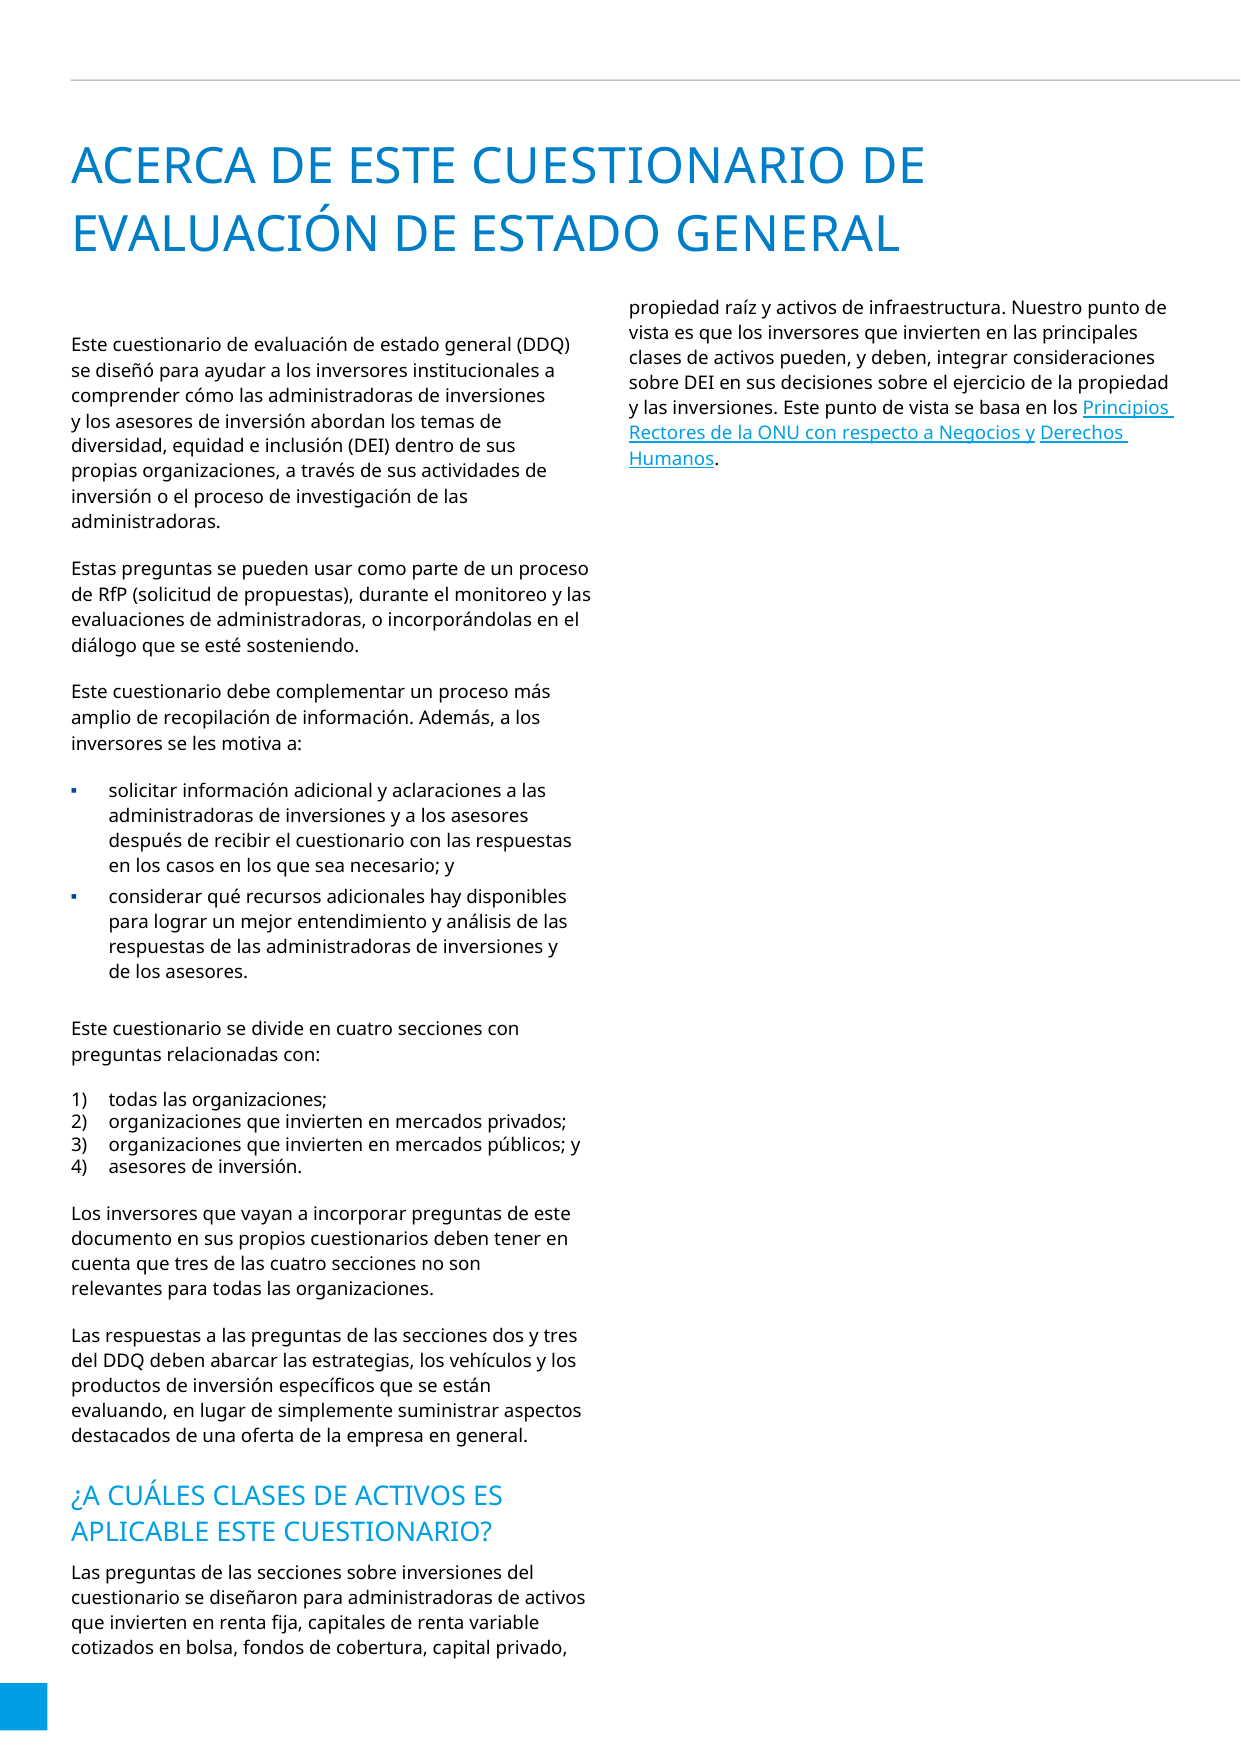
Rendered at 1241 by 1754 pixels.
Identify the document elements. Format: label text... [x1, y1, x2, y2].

text Este cuestionario de evaluación de estado general (DDQ) se diseñó para ayudar a los inversores institucionales a comprender cómo las administradoras de inversiones [71, 332, 576, 408]
list organizaciones que invierten en mercados públicos; y [71, 1133, 598, 1156]
text Este cuestionario debe complementar un proceso más amplio de recopilación de información. Además, a los inversores se les motiva a: [71, 679, 576, 755]
text y los asesores de inversión abordan los temas de diversidad, equidad e inclusión (DEI) dentro de sus propias organizaciones, a través de sus actividades de inversión o el proceso de investigación de las administradoras. [71, 408, 583, 533]
text Los inversores que vayan a incorporar preguntas de este documento en sus propios cuestionarios deben tener en cuenta que tres de las cuatro secciones no son relevantes para todas las organizaciones. [71, 1200, 576, 1301]
list todas las organizaciones; [71, 1089, 598, 1111]
list solicitar información adicional y aclaraciones a las administradoras de inversiones y a los asesores después de recibir el cuestionario con las respuestas en los casos en los que sea necesario; y [71, 777, 594, 878]
list asesores de inversión. [71, 1156, 598, 1178]
text Las preguntas de las secciones sobre inversiones del cuestionario se diseñaron para administradoras de activos que invierten en renta fija, capitales de renta variable cotizados en bolsa, fondos de cobertura, capital privado, propiedad raíz y activos de infraestructura. Nuestro punto de vista es que los inversores que invierten en las principales clases de activos pueden, y deben, integrar consideraciones sobre DEI en sus decisiones sobre el ejercicio de la propiedad y las inversiones. Este punto de vista se basa en los Principios Rectores de la ONU con respecto a Negocios y Derechos Humanos. [71, 1559, 592, 1660]
list organizaciones que invierten en mercados privados; [71, 1111, 598, 1133]
text Este cuestionario se divide en cuatro secciones con preguntas relacionadas con: [71, 1016, 576, 1067]
text Las preguntas de las secciones sobre inversiones del cuestionario se diseñaron para administradoras de activos que invierten en renta fija, capitales de renta variable cotizados en bolsa, fondos de cobertura, capital privado, propiedad raíz y activos de infraestructura. Nuestro punto de vista es que los inversores que invierten en las principales clases de activos pueden, y deben, integrar consideraciones sobre DEI en sus decisiones sobre el ejercicio de la propiedad y las inversiones. Este punto de vista se basa en los Principios Rectores de la ONU con respecto a Negocios y Derechos Humanos. [629, 295, 1176, 470]
subtitle ACERCA DE ESTE CUESTIONARIO DE EVALUACIÓN DE ESTADO GENERAL [71, 130, 1182, 266]
text Estas preguntas se pueden usar como parte de un proceso de RfP (solicitud de propuestas), durante el monitoreo y las evaluaciones de administradoras, o incorporándolas en el diálogo que se esté sosteniendo. [71, 555, 592, 657]
subtitle ¿A CUÁLES CLASES DE ACTIVOS ES APLICABLE ESTE CUESTIONARIO? [71, 1476, 576, 1550]
list considerar qué recursos adicionales hay disponibles para lograr un mejor entendimiento y análisis de las respuestas de las administradoras de inversiones y de los asesores. [71, 883, 570, 984]
text Las respuestas a las preguntas de las secciones dos y tres del DDQ deben abarcar las estrategias, los vehículos y los productos de inversión específicos que se están evaluando, en lugar de simplemente suministrar aspectos destacados de una oferta de la empresa en general. [71, 1323, 583, 1448]
